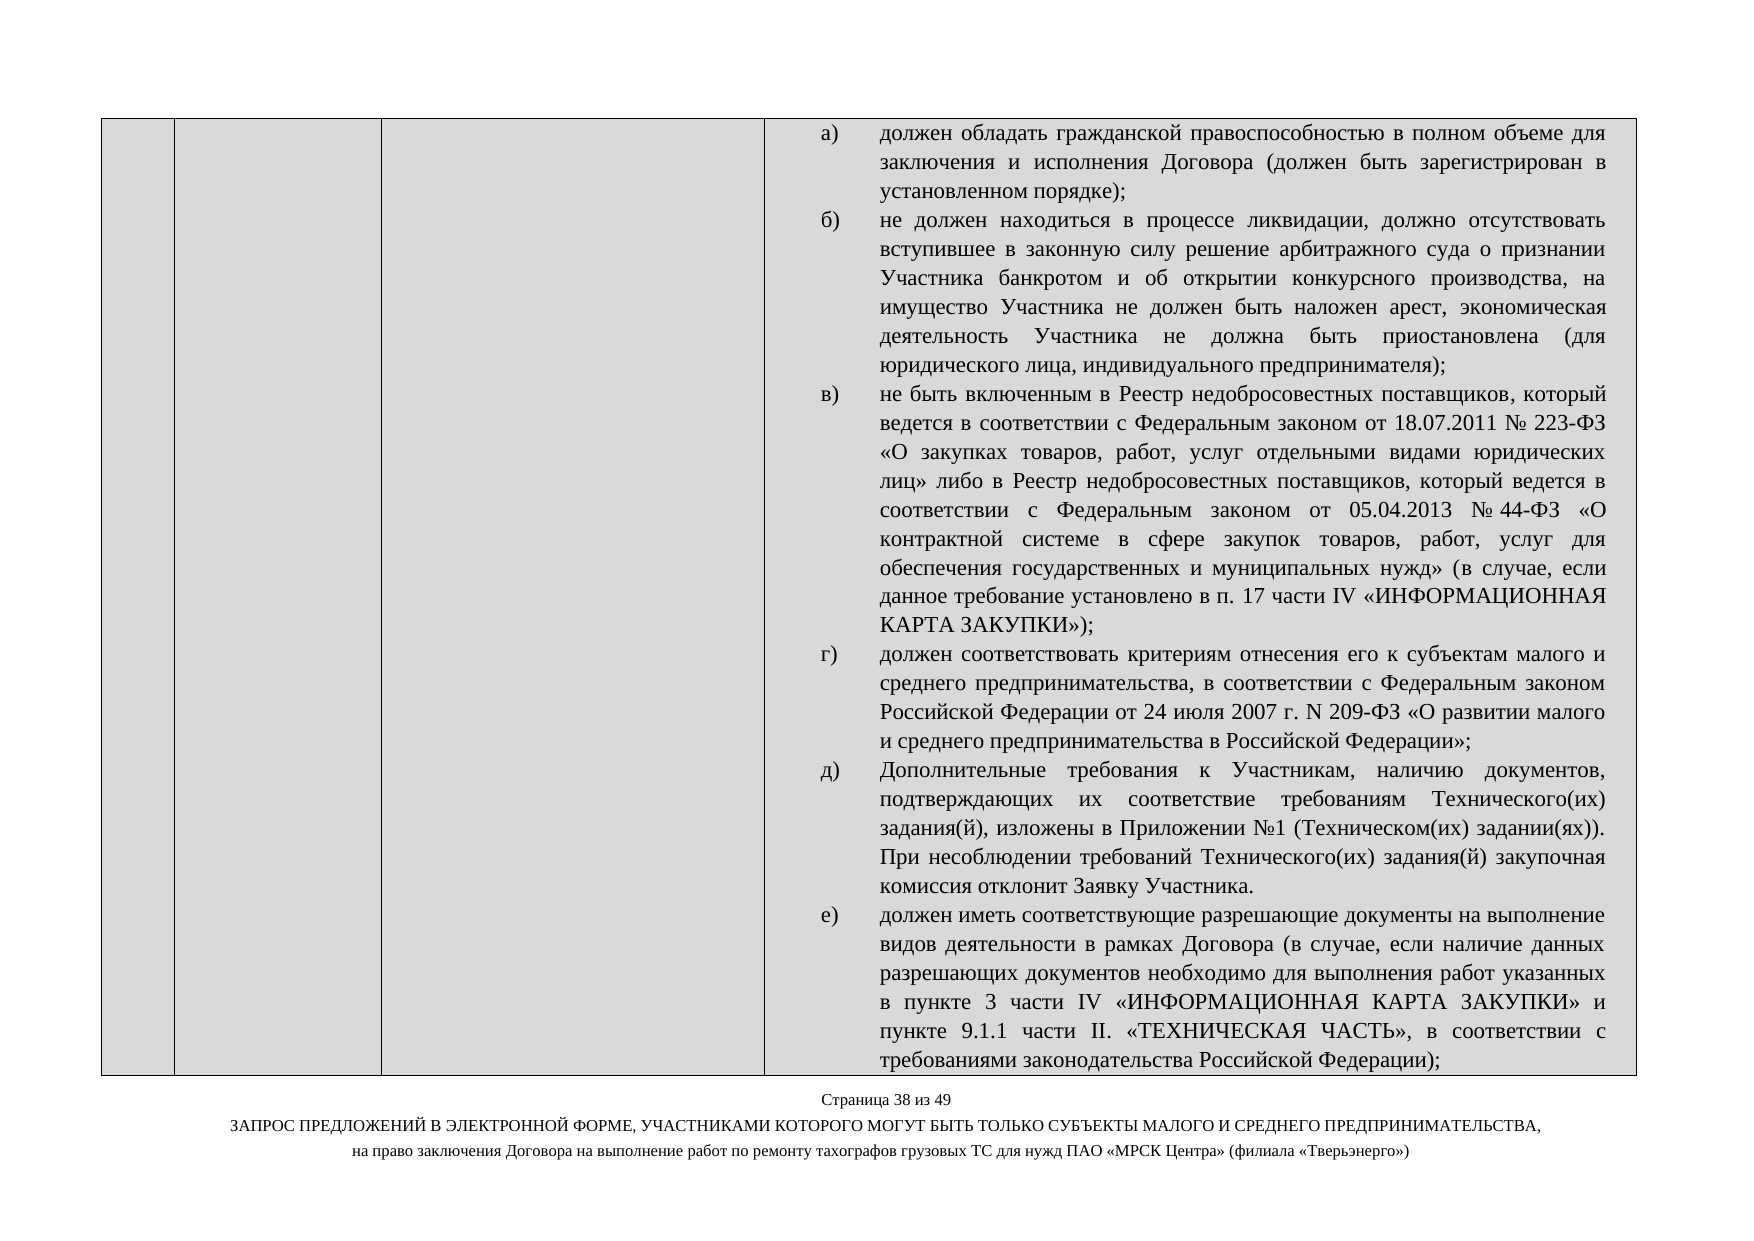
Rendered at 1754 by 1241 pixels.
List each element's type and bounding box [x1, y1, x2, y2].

table_cell [382, 119, 764, 1075]
table_cell [175, 119, 381, 1075]
table_cell [765, 119, 1636, 1075]
table_cell [102, 119, 174, 1075]
